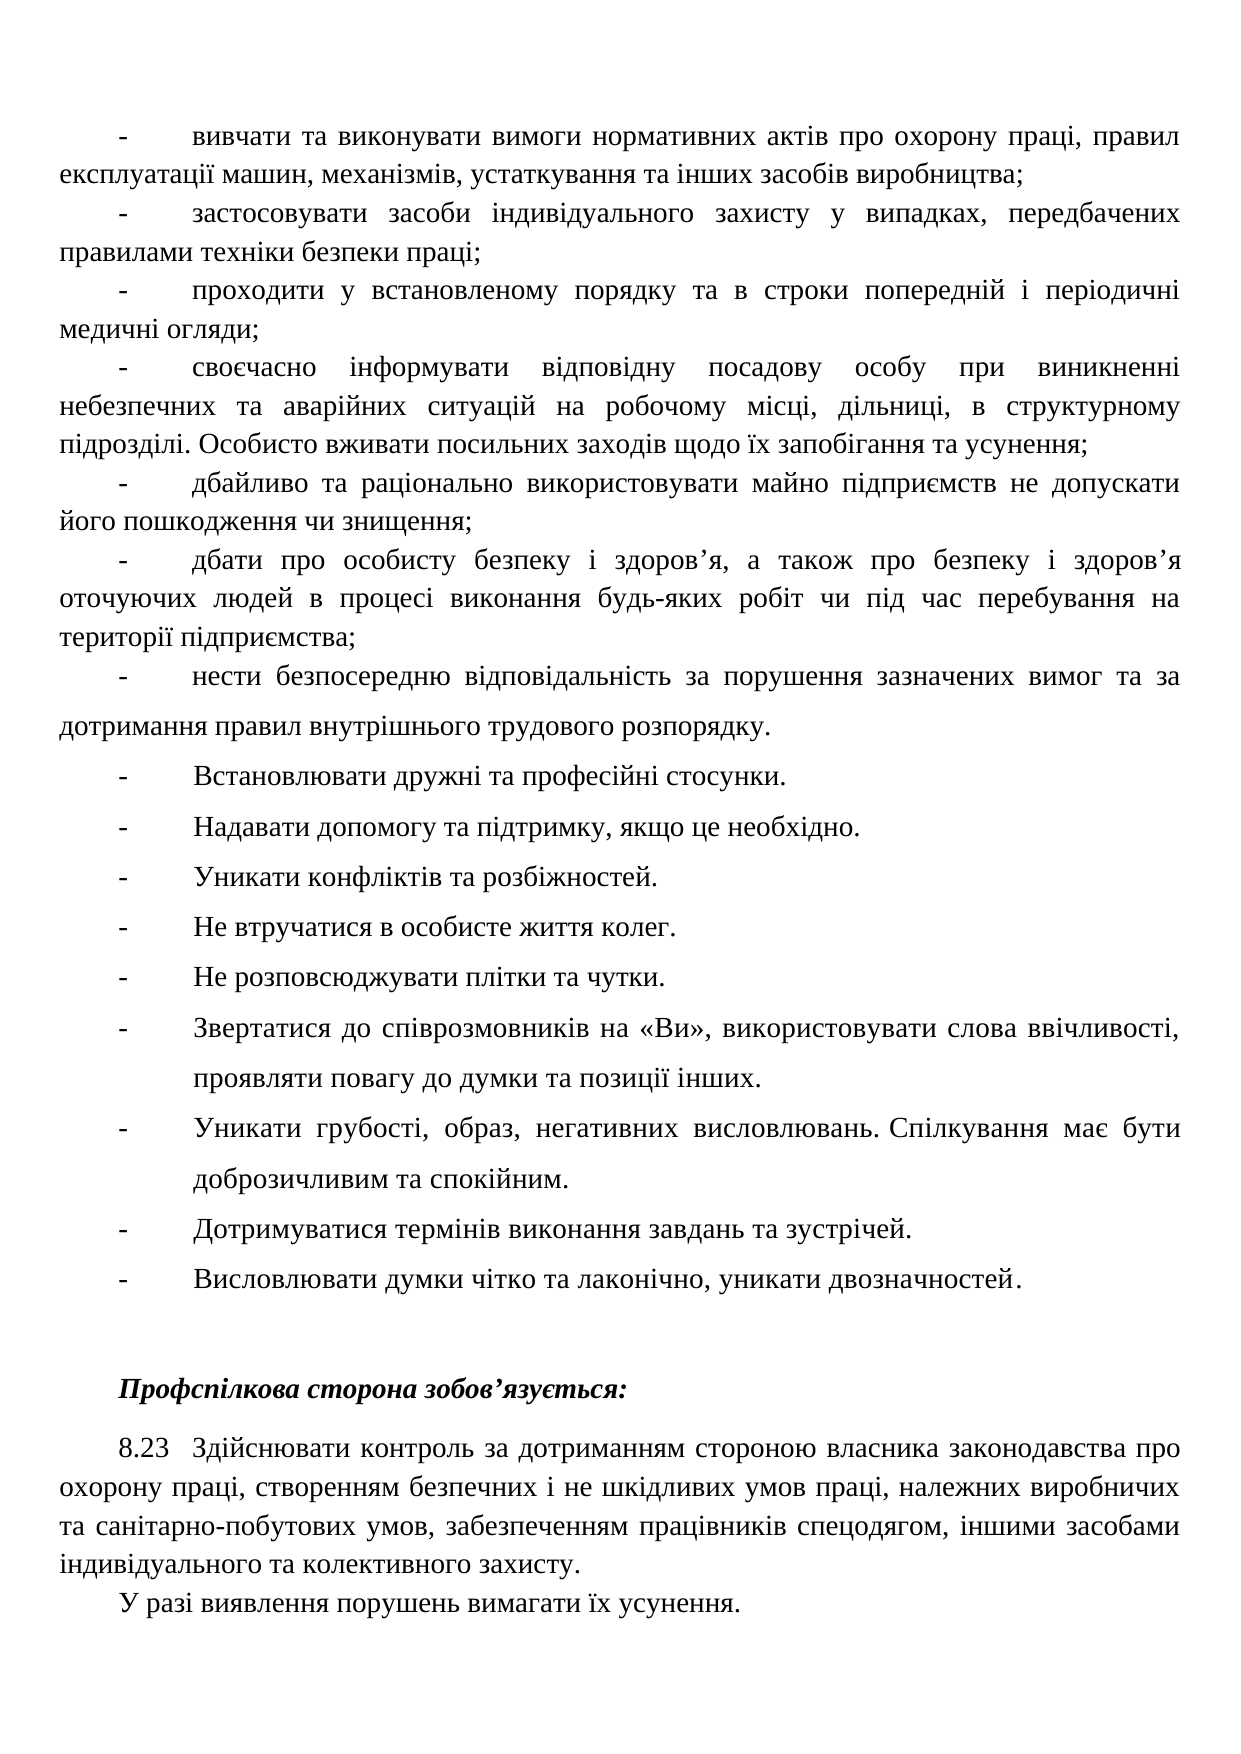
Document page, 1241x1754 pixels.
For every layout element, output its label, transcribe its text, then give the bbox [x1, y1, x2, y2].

list Дотримуватися термінів виконання завдань та зустрічей. [118, 1211, 1181, 1245]
list проходити у встановленому порядку та в строки попередній і періодичні медичні огляди; [59, 272, 1181, 344]
text У разі виявлення порушень вимагати їх усунення. [59, 1585, 1181, 1618]
list своєчасно інформувати відповідну посадову особу при виникненні небезпечних та аварійних ситуацій на робочому місці, дільниці, в структурному підрозділі. Особисто вживати посильних заходів щодо їх запобігання та усунення; [59, 349, 1181, 460]
list Уникати конфліктів та розбіжностей. [118, 859, 1181, 892]
list Висловлювати думки чітко та лаконічно, уникати двозначностей. [118, 1261, 1181, 1295]
list дбати про особисту безпеку і здоров’я, а також про безпеку і здоров’я оточуючих людей в процесі виконання будь-яких робіт чи під час перебування на території підприємства; [59, 542, 1181, 653]
list дбайливо та раціонально використовувати майно підприємств не допускати його пошкодження чи знищення; [59, 465, 1181, 537]
list застосовувати засоби індивідуального захисту у випадках, передбачених правилами техніки безпеки праці; [59, 195, 1181, 267]
list нести безпосередню відповідальність за порушення зазначених вимог та за дотримання правил внутрішнього трудового розпорядку. [59, 658, 1181, 742]
list Звертатися до співрозмовників на «Ви», використовувати слова ввічливості, проявляти повагу до думки та позиції інших. [118, 1010, 1181, 1094]
list Надавати допомогу та підтримку, якщо це необхідно. [118, 809, 1181, 842]
text 8.23 Здійснювати контроль за дотриманням стороною власника законодавства про охорону праці, створенням безпечних і не шкідливих умов праці, належних виробничих та санітарно-побутових умов, забезпеченням працівників спецодягом, іншими засобами індивідуального та колективного захисту. [59, 1431, 1181, 1580]
list вивчати та виконувати вимоги нормативних актів про охорону праці, правил експлуатації машин, механізмів, устаткування та інших засобів виробництва; [59, 118, 1181, 190]
list Не втручатися в особисте життя колег. [118, 909, 1181, 943]
list Встановлювати дружні та професійні стосунки. [118, 758, 1181, 792]
text Профспілкова сторона зобов’язується: [59, 1371, 1181, 1405]
list Уникати грубості, образ, негативних висловлювань. Спілкування має бути доброзичливим та спокійним. [118, 1111, 1181, 1194]
list Не розповсюджувати плітки та чутки. [118, 959, 1181, 993]
